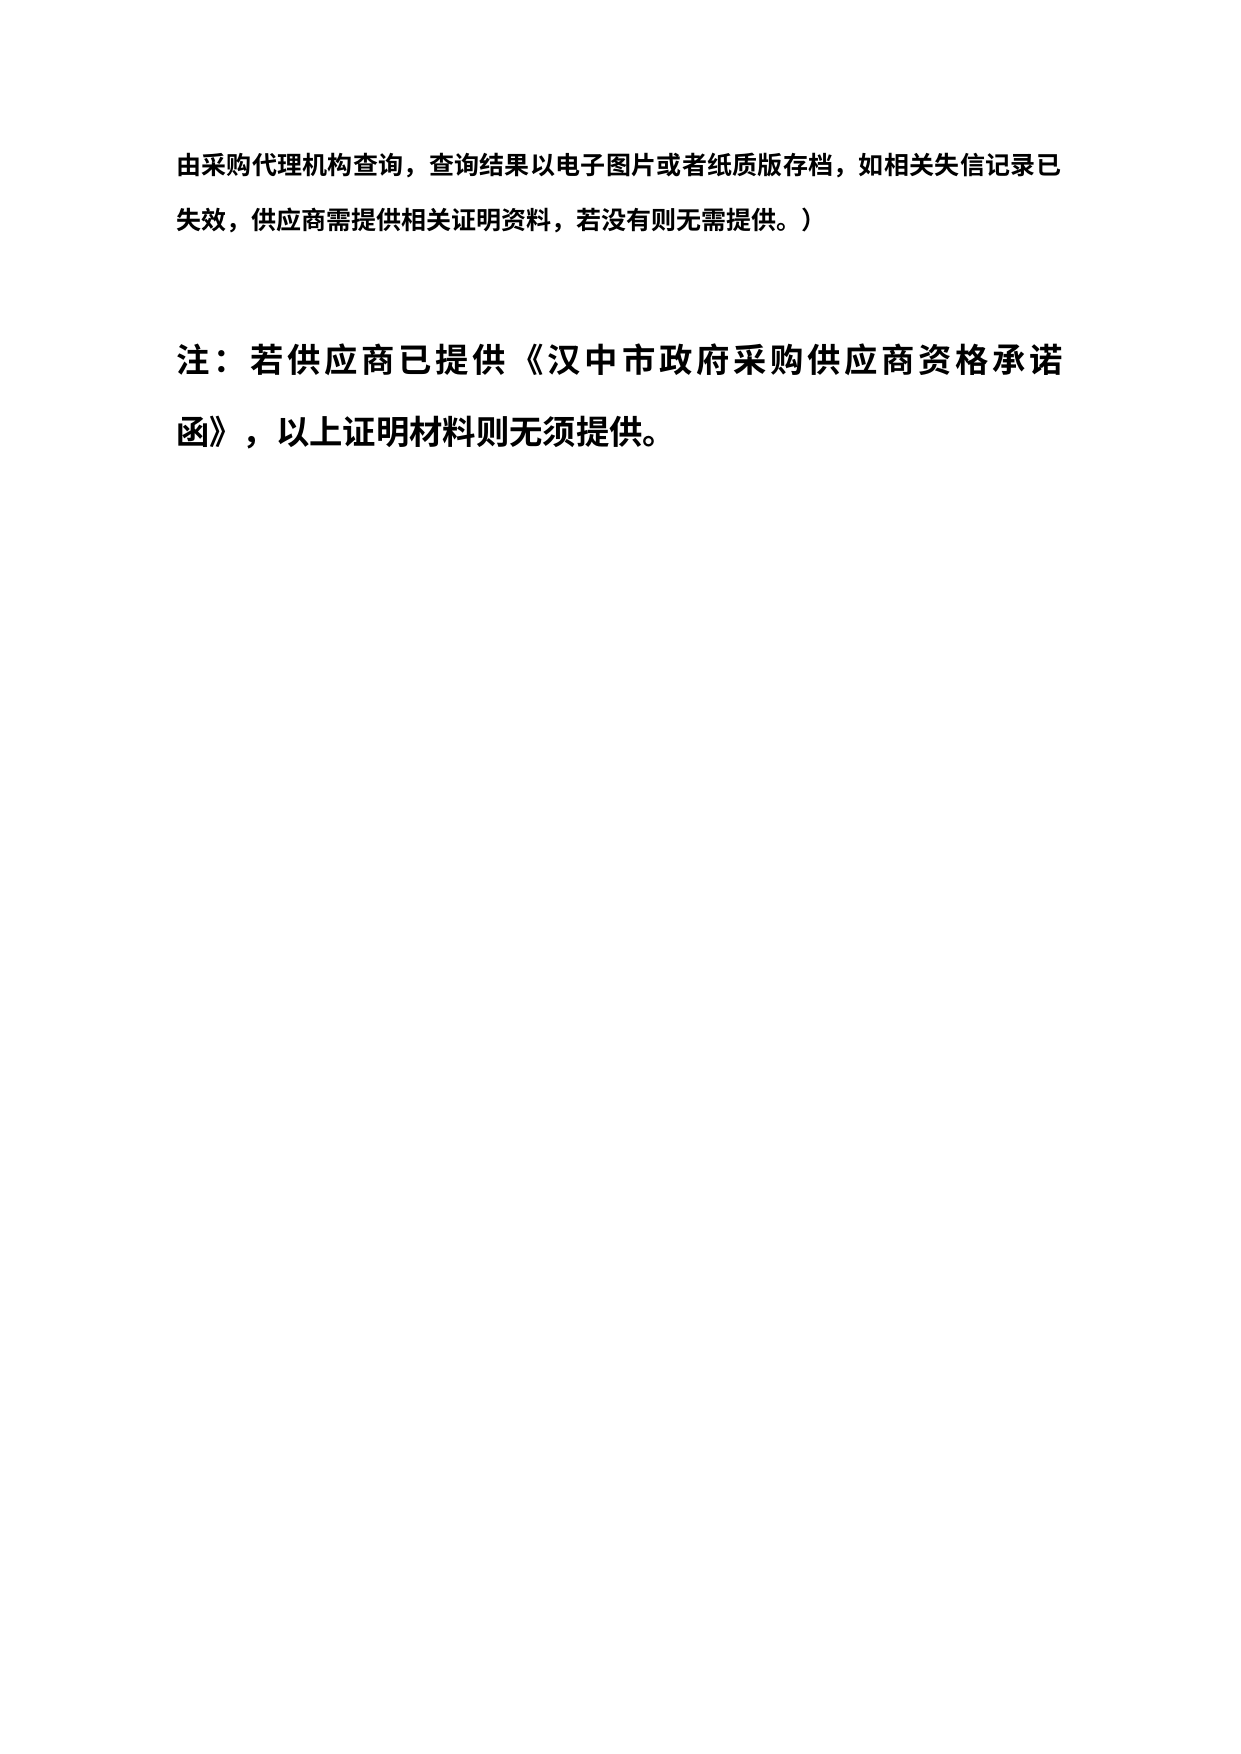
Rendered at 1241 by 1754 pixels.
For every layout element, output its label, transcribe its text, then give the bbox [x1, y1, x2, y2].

text 注：若供应商已提供《汉中市政府采购供应商资格承诺函》，以上证明材料则无须提供。 [176, 382, 1064, 454]
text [176, 146, 1064, 236]
